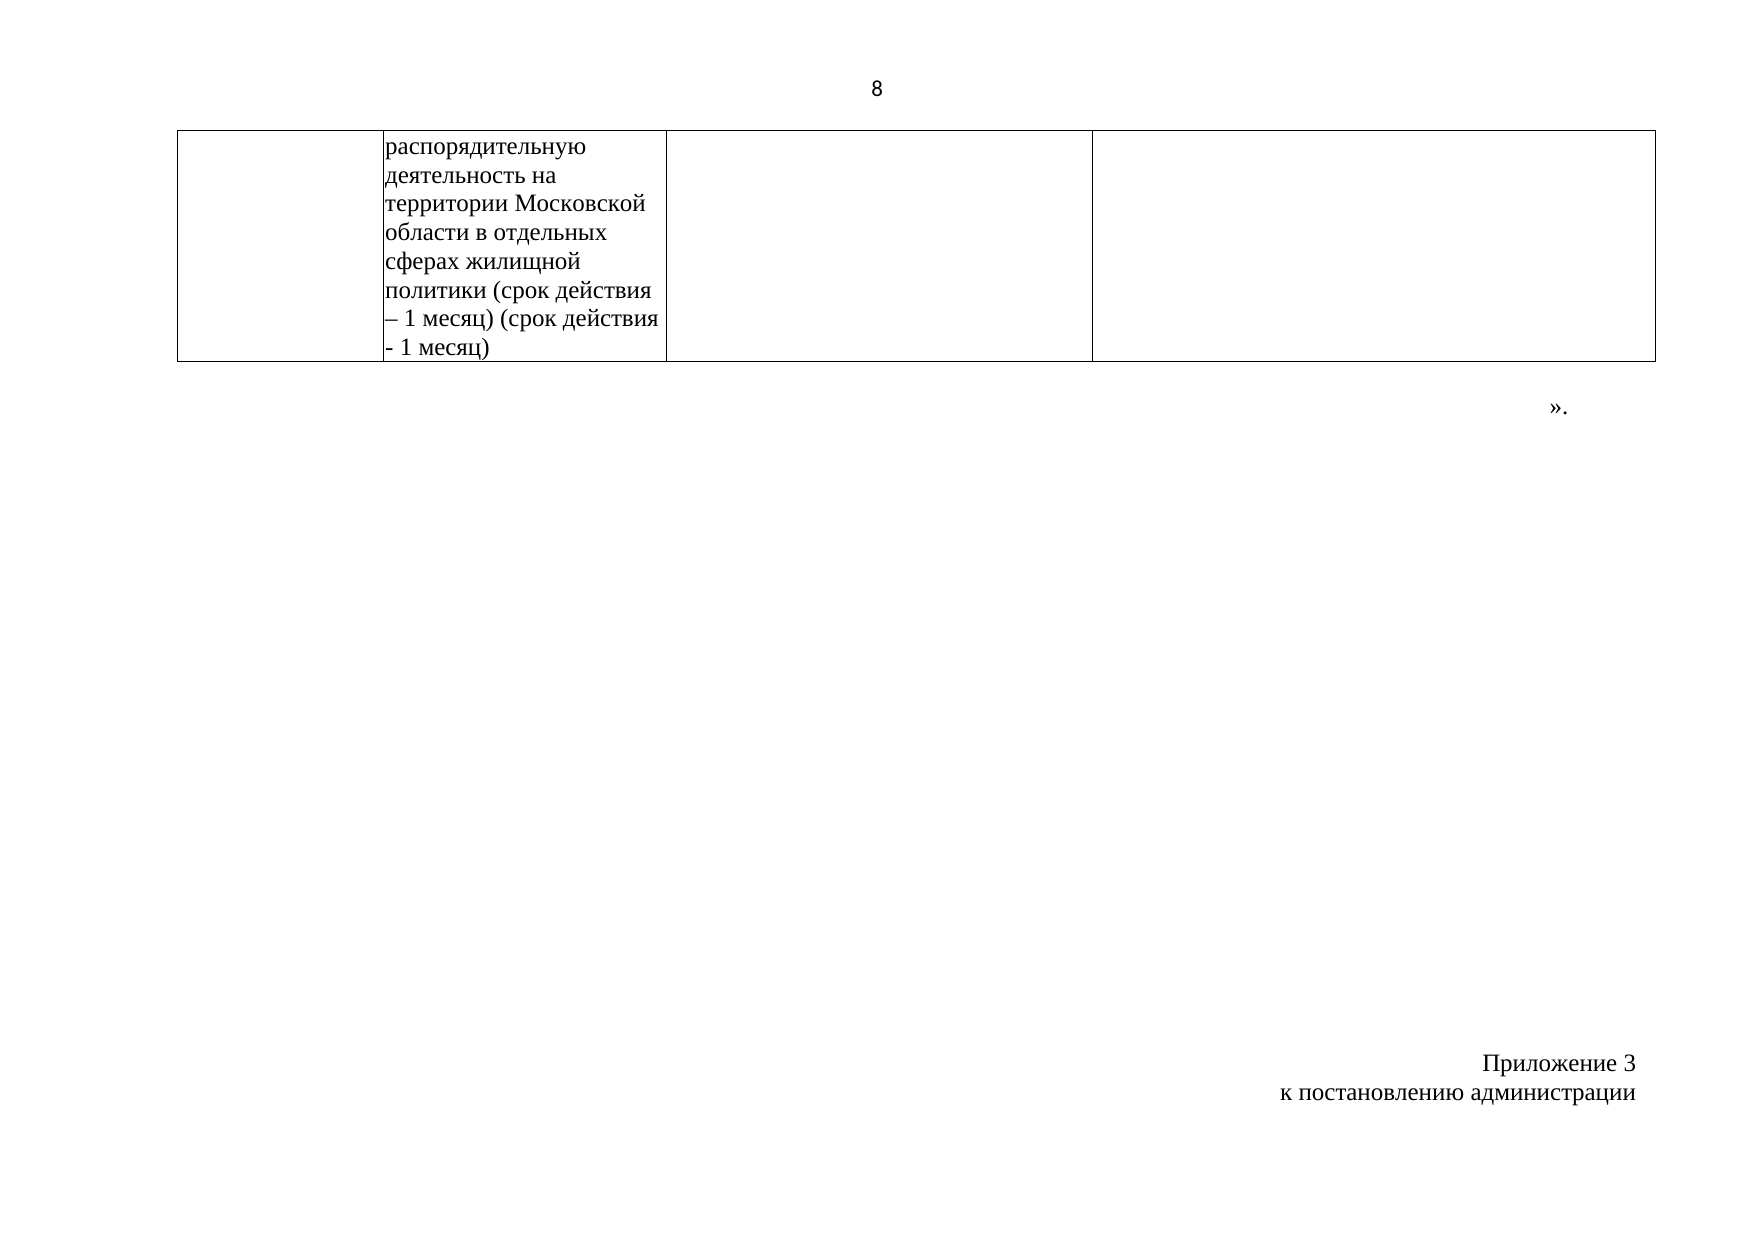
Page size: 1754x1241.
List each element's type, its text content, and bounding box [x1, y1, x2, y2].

text к постановлению администрации [118, 1077, 1636, 1106]
text Приложение 3 [118, 1048, 1636, 1077]
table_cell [178, 131, 383, 361]
table_cell [1093, 131, 1655, 361]
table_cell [384, 131, 666, 361]
text ». [118, 391, 1636, 419]
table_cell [667, 131, 1092, 361]
